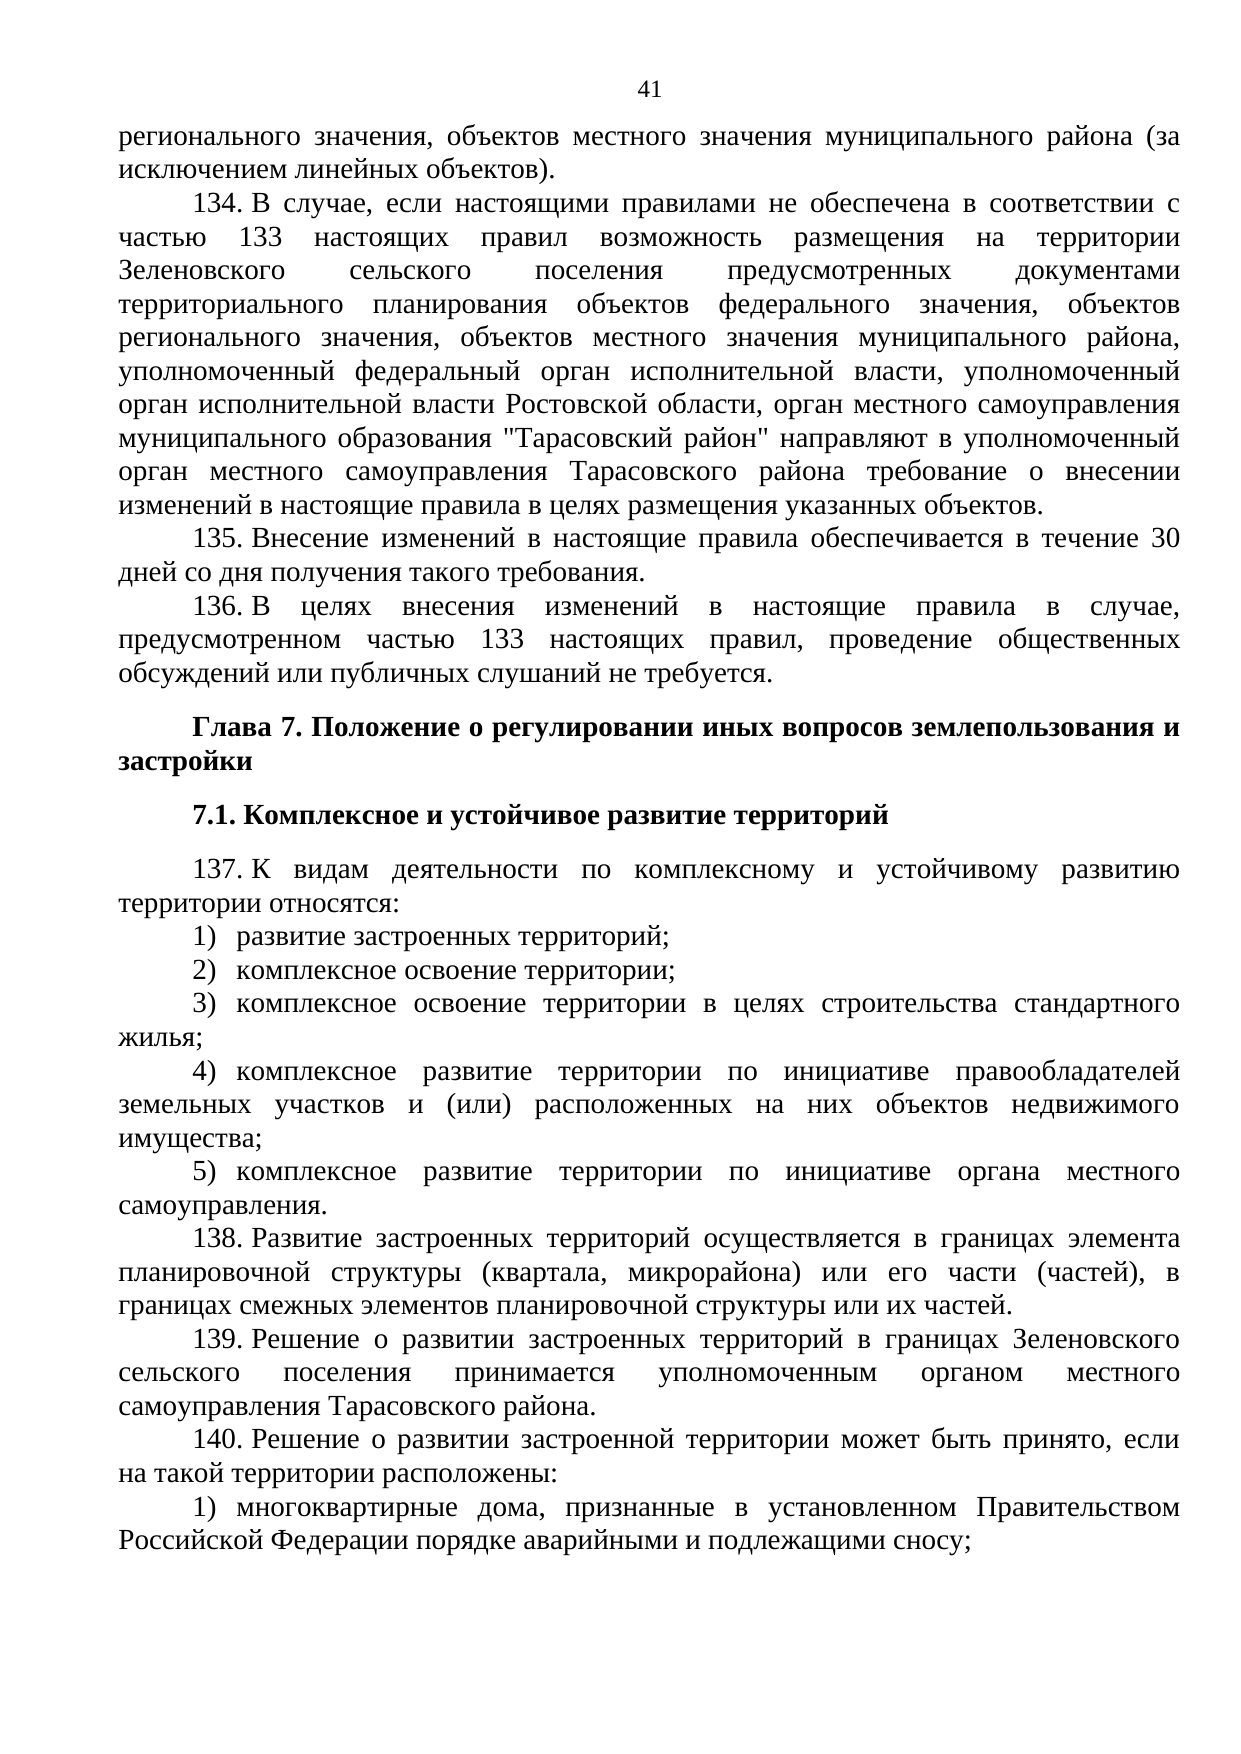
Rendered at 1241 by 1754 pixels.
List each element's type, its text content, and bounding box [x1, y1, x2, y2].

list Решение о развитии застроенных территорий в границах Зеленовского сельского поселения принимается уполномоченным органом местного самоуправления Тарасовского района. [118, 1321, 1181, 1422]
list комплексное развитие территории по инициативе органа местного самоуправления. [118, 1153, 1181, 1220]
list В случае, если настоящими правилами не обеспечена в соответствии с частью 133 настоящих правил возможность размещения на территории Зеленовского сельского поселения предусмотренных документами территориального планирования объектов федерального значения, объектов регионального значения, объектов местного значения муниципального района, уполномоченный федеральный орган исполнительной власти, уполномоченный орган исполнительной власти Ростовской области, орган местного самоуправления муниципального образования "Тарасовский район" направляют в уполномоченный орган местного самоуправления Тарасовского района требование о внесении изменений в настоящие правила в целях размещения указанных объектов. [118, 185, 1181, 521]
list комплексное развитие территории по инициативе правообладателей земельных участков и (или) расположенных на них объектов недвижимого имущества; [118, 1053, 1181, 1153]
list комплексное освоение территории в целях строительства стандартного жилья; [118, 986, 1181, 1053]
subtitle 7.1. Комплексное и устойчивое развитие территорий [118, 797, 1181, 831]
list развитие застроенных территорий; [118, 918, 1181, 952]
subtitle Глава 7. Положение о регулировании иных вопросов землепользования и застройки [118, 709, 1181, 776]
list многоквартирные дома, признанные в установленном Правительством Российской Федерации порядке аварийными и подлежащими сносу; [118, 1489, 1181, 1556]
list Развитие застроенных территорий осуществляется в границах элемента планировочной структуры (квартала, микрорайона) или его части (частей), в границах смежных элементов планировочной структуры или их частей. [118, 1220, 1181, 1321]
list Решение о развитии застроенной территории может быть принято, если на такой территории расположены: [118, 1422, 1181, 1489]
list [118, 118, 1181, 185]
list Внесение изменений в настоящие правила обеспечивается в течение 30 дней со дня получения такого требования. [118, 521, 1181, 588]
list В целях внесения изменений в настоящие правила в случае, предусмотренном частью 133 настоящих правил, проведение общественных обсуждений или публичных слушаний не требуется. [118, 588, 1181, 688]
list комплексное освоение территории; [118, 952, 1181, 986]
list К видам деятельности по комплексному и устойчивому развитию территории относятся: [118, 851, 1181, 918]
